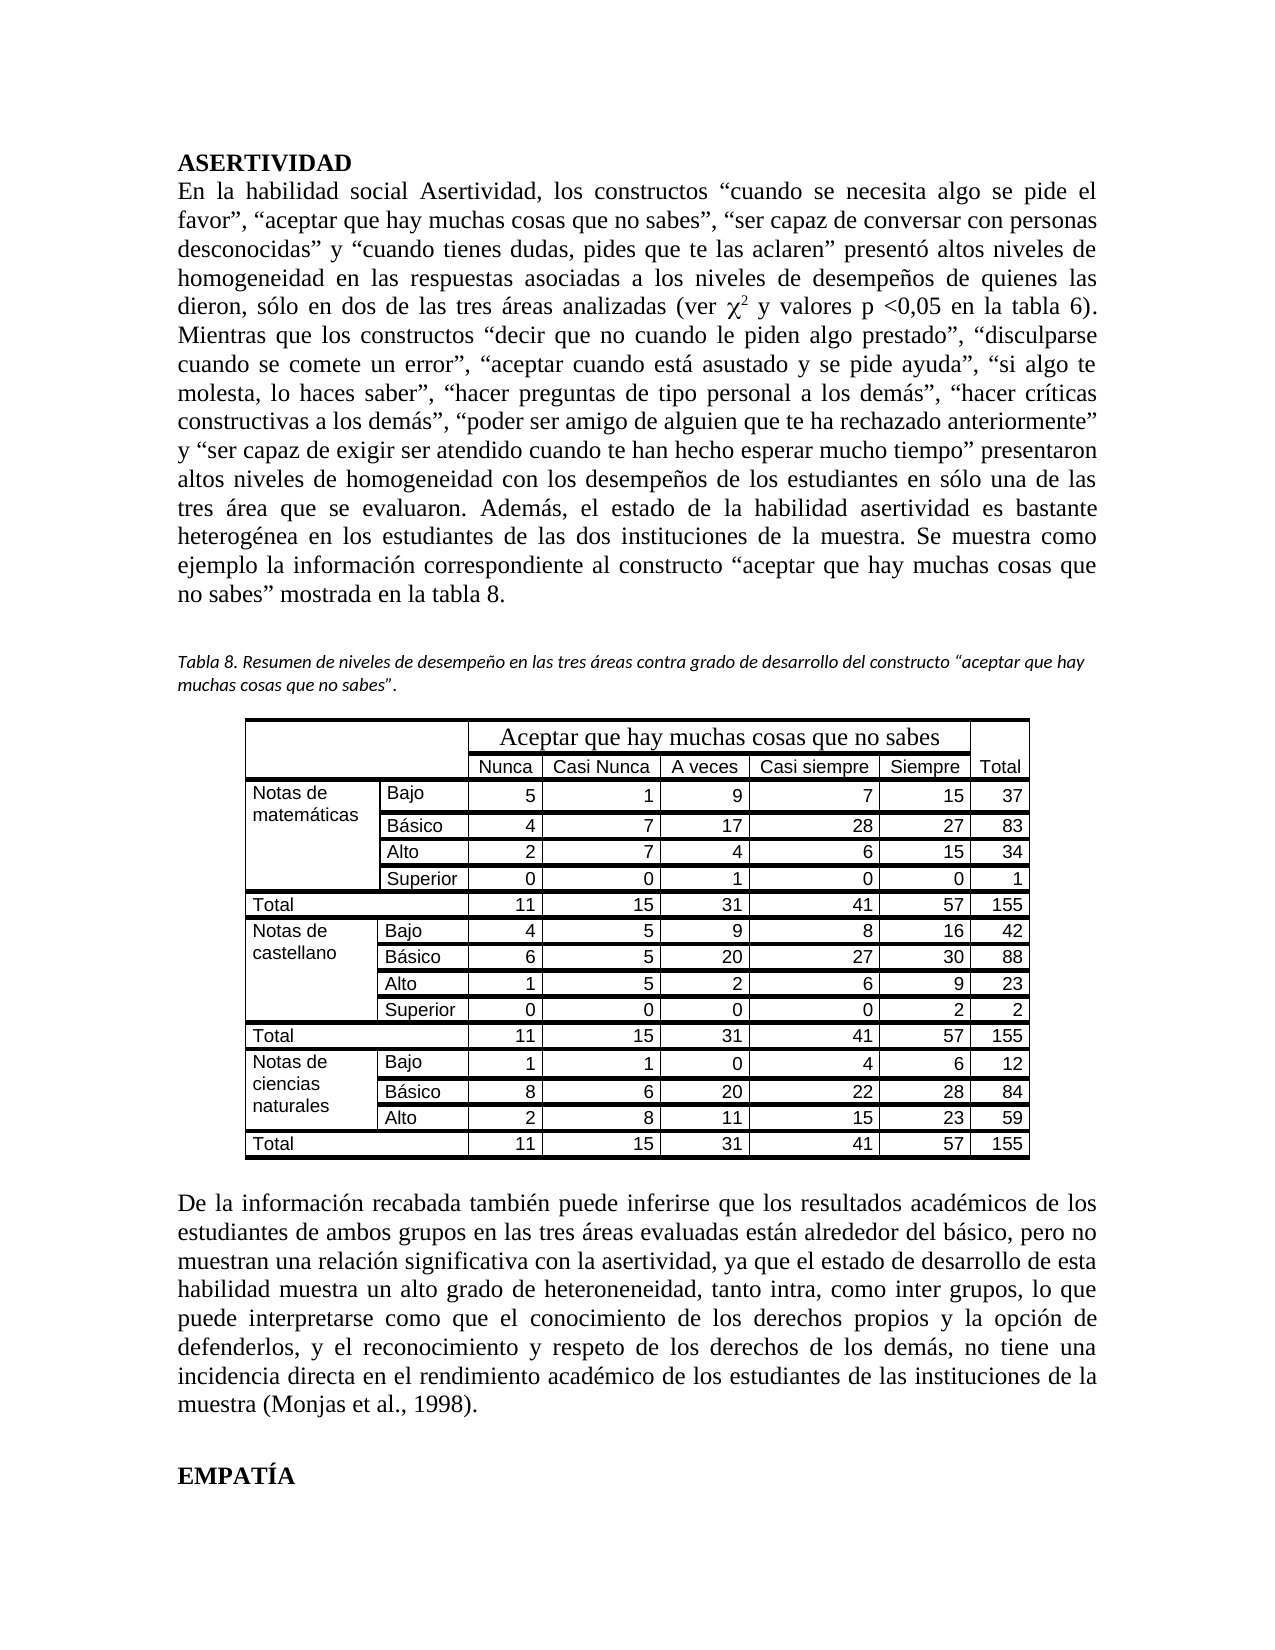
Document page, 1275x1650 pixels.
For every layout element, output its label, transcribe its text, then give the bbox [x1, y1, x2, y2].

text Tabla 8. Resumen de niveles de desempeño en las tres áreas contra grado de desarrollo del constructo “aceptar que hay muchas cosas que no sabes”. [177, 651, 1098, 697]
table_cell 30 [880, 946, 970, 968]
table_cell 1 [543, 782, 660, 810]
table_cell 8 [750, 920, 879, 942]
table_cell 41 [750, 1025, 879, 1047]
table_cell 0 [661, 1051, 749, 1076]
table_cell Alto [378, 1107, 468, 1128]
table_cell 11 [469, 894, 542, 915]
table_header Aceptar que hay muchas cosas que no sabes [469, 722, 970, 751]
table_cell 15 [543, 894, 660, 915]
text ASERTIVIDAD [177, 148, 1098, 176]
table_cell 15 [543, 1133, 660, 1155]
table_cell Bajo [378, 1051, 468, 1076]
table_cell 4 [750, 1051, 879, 1076]
table_cell 9 [880, 973, 970, 994]
table_cell 2 [661, 973, 749, 994]
table_cell 155 [971, 1133, 1029, 1155]
table_cell 2 [971, 999, 1029, 1020]
table_cell 7 [543, 815, 660, 837]
table_cell 57 [880, 1133, 970, 1155]
table_cell 1 [469, 973, 542, 994]
table_cell 15 [543, 1025, 660, 1047]
table_cell 155 [971, 1025, 1029, 1047]
table_cell 42 [971, 920, 1029, 942]
table_cell Casi siempre [750, 756, 879, 777]
table_cell 22 [750, 1081, 879, 1102]
table_cell 28 [880, 1081, 970, 1102]
table_header [246, 722, 468, 777]
table_cell 8 [469, 1081, 542, 1102]
table_cell 88 [971, 946, 1029, 968]
text En la habilidad social Asertividad, los constructos “cuando se necesita algo se pide el favor”, “aceptar que hay muchas cosas que no sabes”, “ser capaz de conversar con personas desconocidas” y “cuando tienes dudas, pides que te las aclaren” presentó altos niveles de homogeneidad en las respuestas asociadas a los niveles de desempeños de quienes las dieron, sólo en dos de las tres áreas analizadas (ver 2 y valores p <0,05 en la tabla 6). Mientras que los constructos “decir que no cuando le piden algo prestado”, “disculparse cuando se comete un error”, “aceptar cuando está asustado y se pide ayuda”, “si algo te molesta, lo haces saber”, “hacer preguntas de tipo personal a los demás”, “hacer críticas constructivas a los demás”, “poder ser amigo de alguien que te ha rechazado anteriormente” y “ser capaz de exigir ser atendido cuando te han hecho esperar mucho tiempo” presentaron altos niveles de homogeneidad con los desempeños de los estudiantes en sólo una de las tres área que se evaluaron. Además, el estado de la habilidad asertividad es bastante heterogénea en los estudiantes de las dos instituciones de la muestra. Se muestra como ejemplo la información correspondiente al constructo “aceptar que hay muchas cosas que no sabes” mostrada en la tabla 8. [177, 176, 1098, 608]
table_cell 7 [750, 782, 879, 810]
text De la información recabada también puede inferirse que los resultados académicos de los estudiantes de ambos grupos en las tres áreas evaluadas están alrededor del básico, pero no muestran una relación significativa con la asertividad, ya que el estado de desarrollo de esta habilidad muestra un alto grado de heteroneneidad, tanto intra, como inter grupos, lo que puede interpretarse como que el conocimiento de los derechos propios y la opción de defenderlos, y el reconocimiento y respeto de los derechos de los demás, no tiene una incidencia directa en el rendimiento académico de los estudiantes de las instituciones de la muestra (Monjas et al., 1998). [177, 1188, 1098, 1332]
table_cell Básico [378, 1081, 468, 1102]
table_cell 41 [750, 894, 879, 915]
table_cell 15 [880, 841, 970, 863]
table_cell 7 [543, 841, 660, 863]
table_cell Casi Nunca [543, 756, 660, 777]
table_cell 57 [880, 894, 970, 915]
table_cell 41 [750, 1133, 879, 1155]
table_cell 2 [880, 999, 970, 1020]
table_cell 20 [661, 946, 749, 968]
table_cell 23 [880, 1107, 970, 1128]
table_cell 37 [971, 782, 1029, 810]
table_cell 5 [469, 782, 542, 810]
table_cell 31 [661, 1133, 749, 1155]
table_cell 4 [661, 841, 749, 863]
table_cell 11 [661, 1107, 749, 1128]
table_cell 27 [750, 946, 879, 968]
table_cell 31 [661, 1025, 749, 1047]
table_cell 0 [469, 999, 542, 1020]
table_header Total [971, 722, 1029, 777]
table_cell 2 [469, 1107, 542, 1128]
table_cell Total [246, 894, 468, 915]
table_cell Alto [378, 973, 468, 994]
table_cell 4 [469, 920, 542, 942]
table_cell 6 [469, 946, 542, 968]
table_cell 15 [880, 782, 970, 810]
table_cell 0 [750, 999, 879, 1020]
table_cell 4 [469, 815, 542, 837]
table_cell 8 [543, 1107, 660, 1128]
table_cell Siempre [880, 756, 970, 777]
table_cell 155 [971, 894, 1029, 915]
table_cell 57 [880, 1025, 970, 1047]
table_cell Bajo [381, 782, 468, 810]
table_cell Notas de castellano [246, 920, 377, 1020]
table_cell 59 [971, 1107, 1029, 1128]
table_cell 0 [543, 999, 660, 1020]
table_cell Alto [381, 841, 468, 863]
table_cell 0 [661, 999, 749, 1020]
table_cell 1 [971, 868, 1029, 889]
table_cell 9 [661, 782, 749, 810]
table_cell 83 [971, 815, 1029, 837]
table_cell 17 [661, 815, 749, 837]
table_cell 0 [880, 868, 970, 889]
table_cell 23 [971, 973, 1029, 994]
table_cell Básico [381, 815, 468, 837]
table_cell Nunca [469, 756, 542, 777]
table_cell Básico [378, 946, 468, 968]
table_cell 11 [469, 1025, 542, 1047]
table_cell A veces [661, 756, 749, 777]
table_cell Notas de ciencias naturales [246, 1051, 377, 1128]
table_cell 9 [661, 920, 749, 942]
table_cell 0 [750, 868, 879, 889]
table_cell 6 [543, 1081, 660, 1102]
table_cell 20 [661, 1081, 749, 1102]
table_cell Superior [378, 999, 468, 1020]
table_cell 0 [469, 868, 542, 889]
table_cell 31 [661, 894, 749, 915]
table_cell 5 [543, 946, 660, 968]
table_cell 6 [750, 973, 879, 994]
table_cell 5 [543, 920, 660, 942]
table_cell 12 [971, 1051, 1029, 1076]
table_cell 11 [469, 1133, 542, 1155]
table_cell 6 [750, 841, 879, 863]
table_cell Notas de matemáticas [246, 782, 379, 889]
table_cell 2 [469, 841, 542, 863]
table_cell 5 [543, 973, 660, 994]
table_cell 84 [971, 1081, 1029, 1102]
table_cell Superior [381, 868, 468, 889]
table_cell 16 [880, 920, 970, 942]
table_cell 6 [880, 1051, 970, 1076]
table_cell 15 [750, 1107, 879, 1128]
table_cell 34 [971, 841, 1029, 863]
table_cell 28 [750, 815, 879, 837]
table_cell 0 [543, 868, 660, 889]
table_cell Bajo [378, 920, 468, 942]
table_cell 1 [469, 1051, 542, 1076]
table_cell Total [246, 1133, 468, 1155]
table_cell 1 [661, 868, 749, 889]
text EMPATÍA [177, 1461, 1098, 1490]
table_cell 1 [543, 1051, 660, 1076]
table_cell Total [246, 1025, 468, 1047]
table_cell 27 [880, 815, 970, 837]
